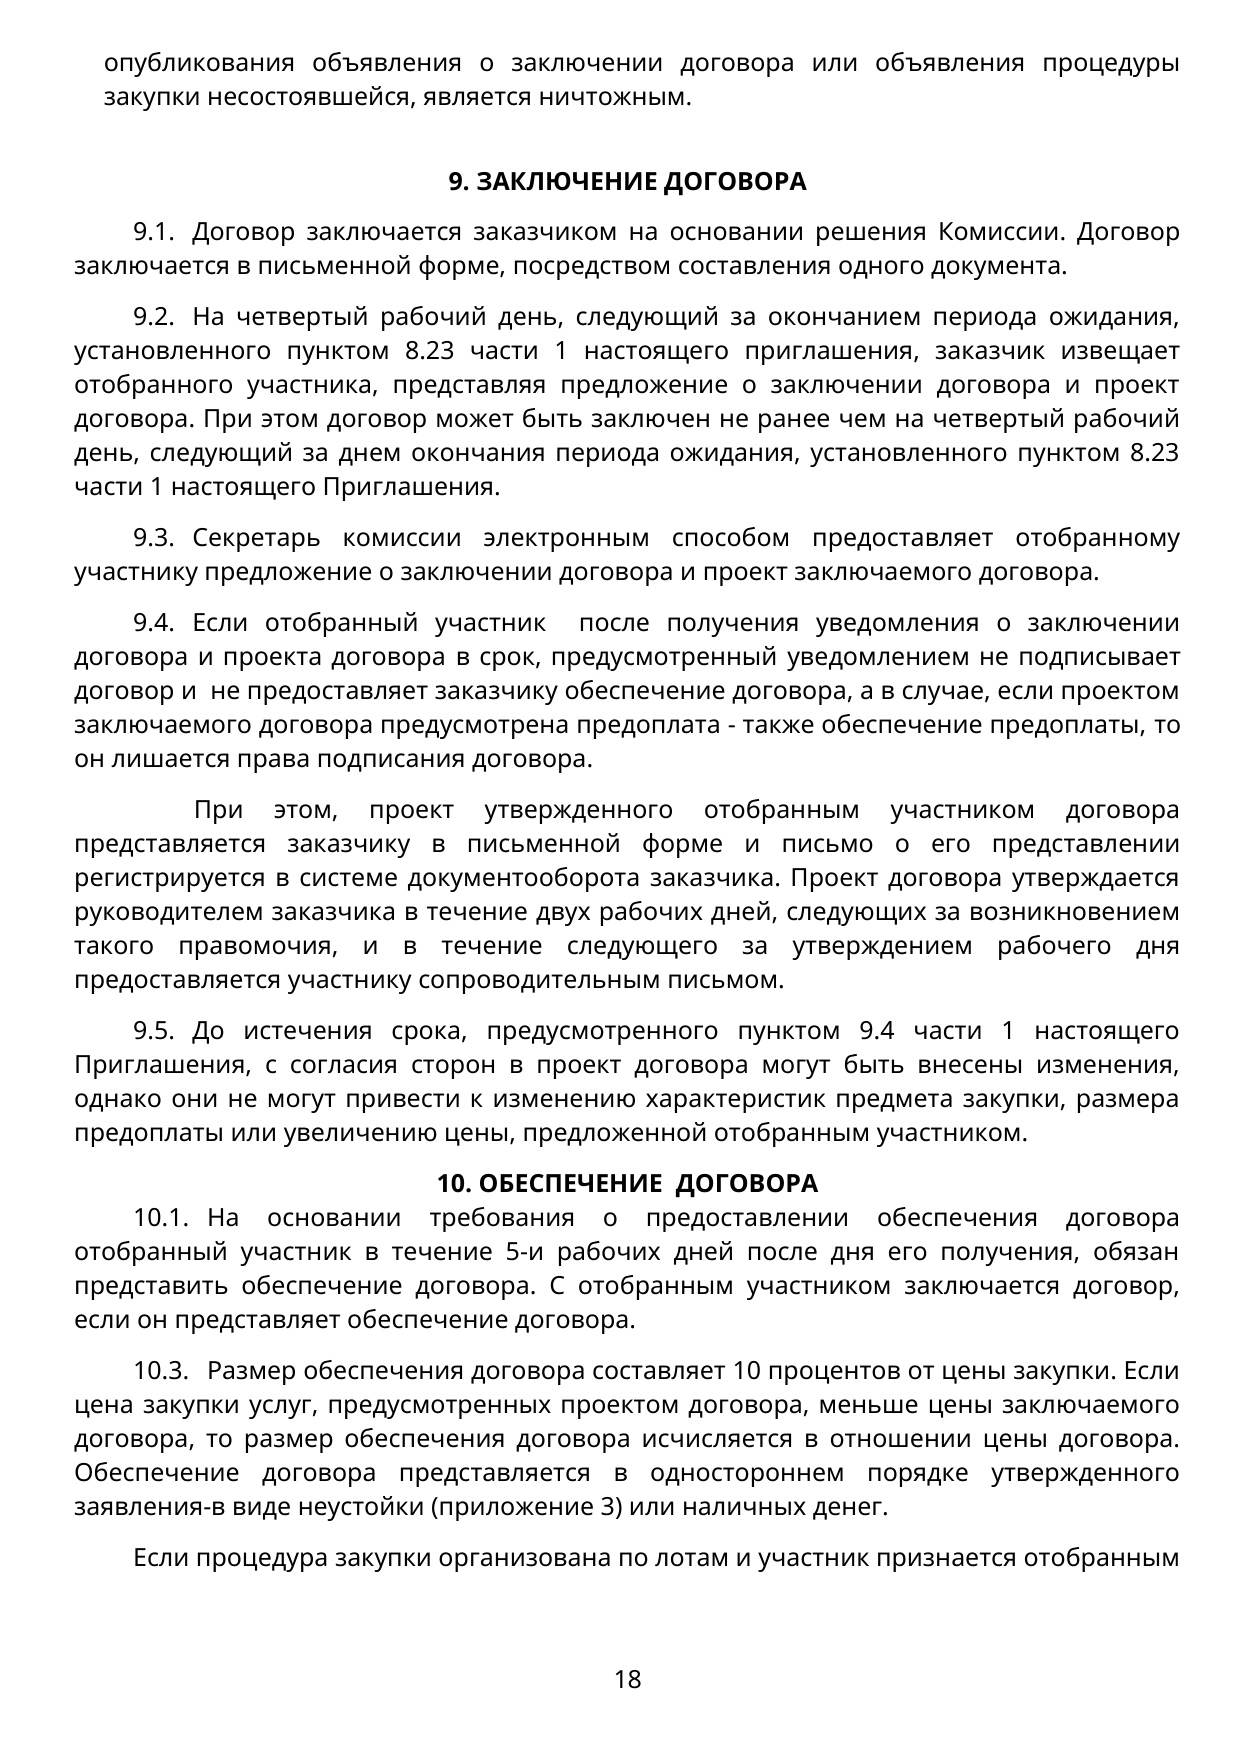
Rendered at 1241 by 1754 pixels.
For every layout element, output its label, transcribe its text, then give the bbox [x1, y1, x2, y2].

text При этом, проект утвержденного отобранным участником договора представляется заказчику в письменной форме и письмо о его представлении регистрируется в системе документооборота заказчика. Проект договора утверждается руководителем заказчика в течение двух рабочих дней, следующих за возникновением такого правомочия, и в течение следующего за утверждением рабочего дня предоставляется участнику сопроводительным письмом. [74, 792, 1181, 996]
text 9.5. До истечения срока, предусмотренного пунктом 9.4 части 1 настоящего Приглашения, с согласия сторон в проект договора могут быть внесены изменения, однако они не могут привести к изменению характеристик предмета закупки, размера предоплаты или увеличению цены, предложенной отобранным участником. [74, 1013, 1181, 1149]
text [74, 1539, 1181, 1573]
text 10.3. Размер обеспечения договора составляет 10 процентов от цены закупки. Если цена закупки услуг, предусмотренных проектом договора, меньше цены заключаемого договора, то размер обеспечения договора исчисляется в отношении цены договора. Обеспечение договора представляется в одностороннем порядке утвержденного заявления-в виде неустойки (приложение 3) или наличных денег. [74, 1352, 1181, 1523]
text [103, 44, 1181, 112]
text 9. ЗАКЛЮЧЕНИЕ ДОГОВОРА [74, 163, 1181, 197]
text 9.1. Договор заключается заказчиком на основании решения Комиссии. Договор заключается в письменной форме, посредством составления одного документа. [74, 214, 1181, 282]
text 10.1. На основании требования о предоставлении обеспечения договора отобранный участник в течение 5-и рабочих дней после дня его получения, обязан представить обеспечение договора. С отобранным участником заключается договор, если он представляет обеспечение договора. [74, 1199, 1181, 1336]
text 9.4. Если отобранный участник после получения уведомления о заключении договора и проекта договора в срок, предусмотренный уведомлением не подписывает договор и не предоставляет заказчику обеспечение договора, а в случае, если проектом заключаемого договора предусмотрена предоплата - также обеспечение предоплаты, то он лишается права подписания договора. [74, 604, 1181, 775]
text 9.2. На четвертый рабочий день, следующий за окончанием периода ожидания, установленного пунктом 8.23 части 1 настоящего приглашения, заказчик извещает отобранного участника, представляя предложение о заключении договора и проект договора. При этом договор может быть заключен не ранее чем на четвертый рабочий день, следующий за днем окончания периода ожидания, установленного пунктом 8.23 части 1 настоящего Приглашения. [74, 299, 1181, 503]
text 10. ОБЕСПЕЧЕНИЕ ДОГОВОРА [74, 1166, 1181, 1199]
text 9.3. Секретарь комиссии электронным способом предоставляет отобранному участнику предложение о заключении договора и проект заключаемого договора. [74, 520, 1181, 588]
